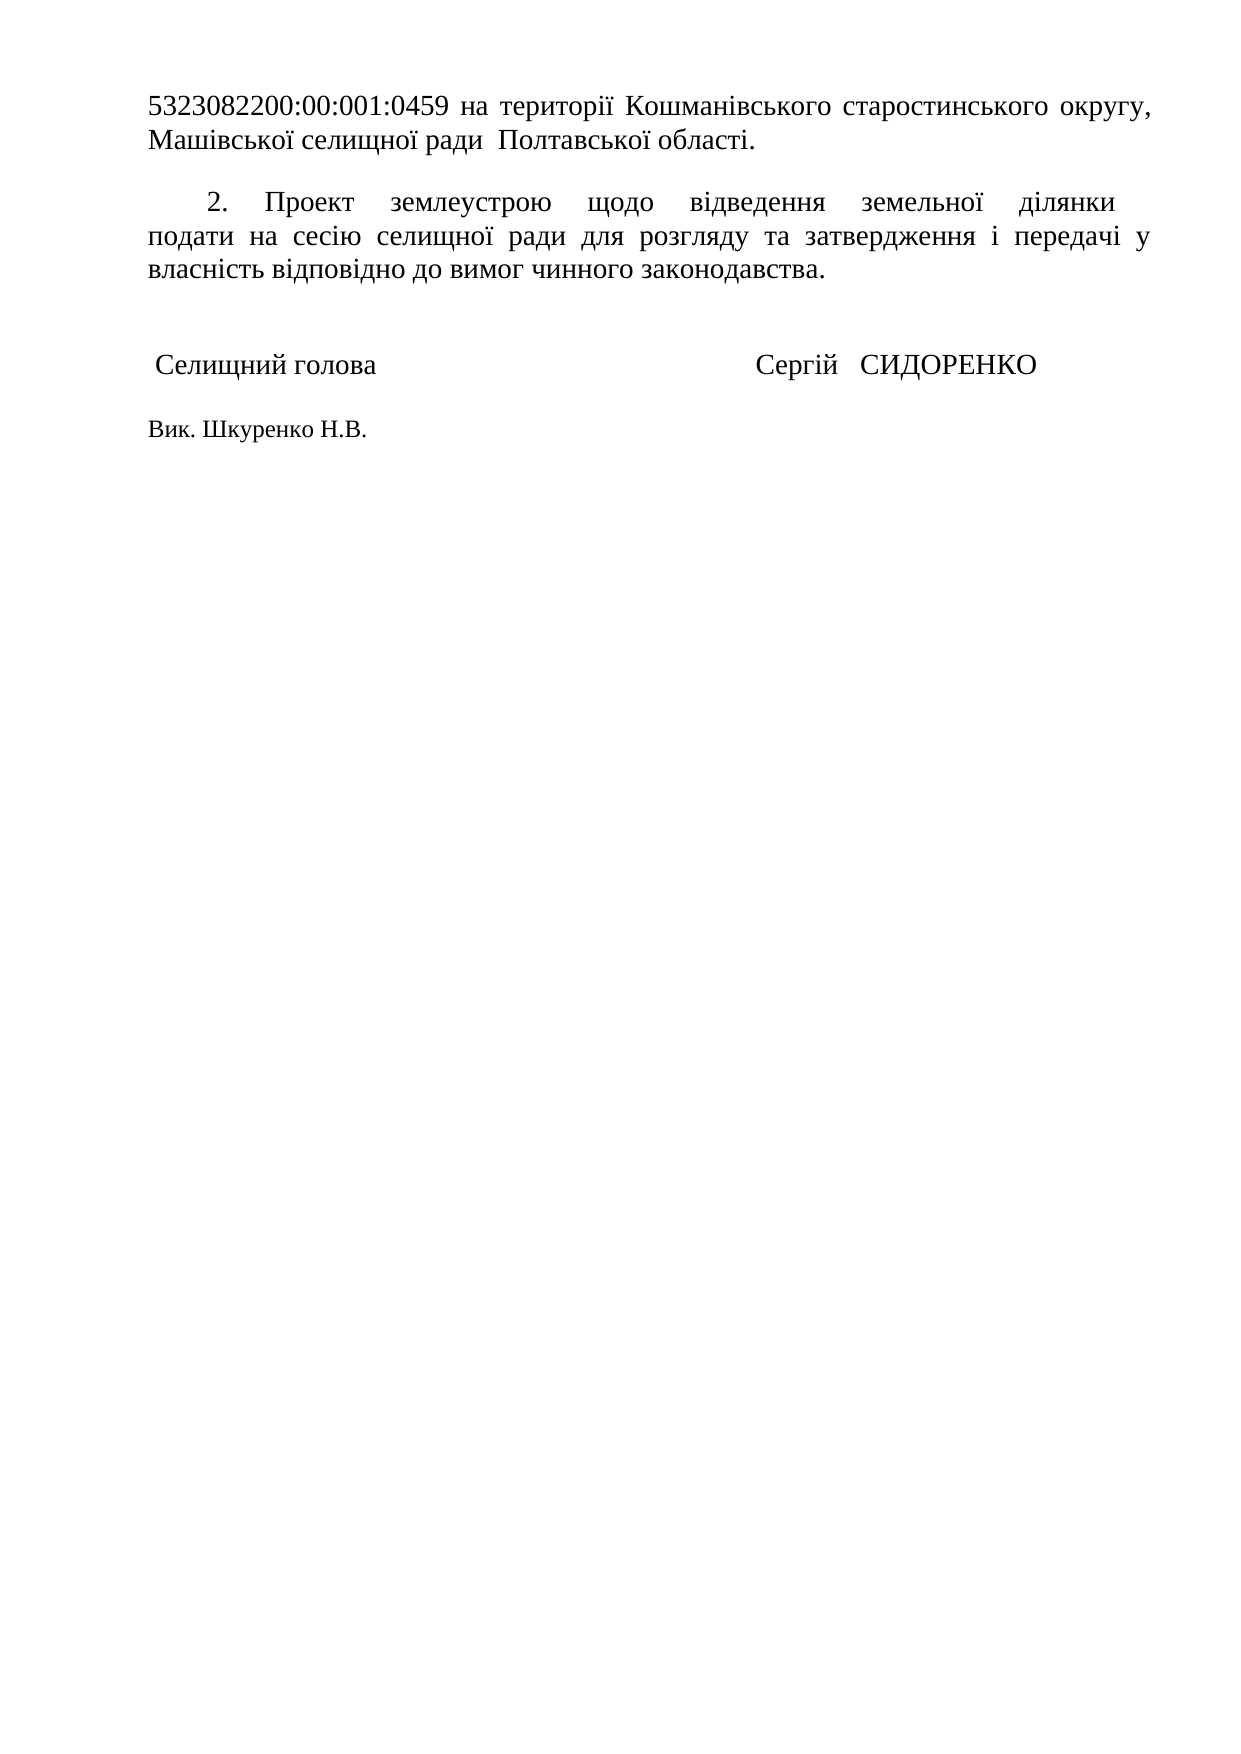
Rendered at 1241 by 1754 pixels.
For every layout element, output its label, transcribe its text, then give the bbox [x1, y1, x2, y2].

text 2. Проект землеустрою щодо відведення земельної ділянки подати на сесію селищної ради для розгляду та затвердження і передачі у власність відповідно до вимог чинного законодавства. [148, 184, 1152, 285]
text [148, 88, 1152, 156]
text Вик. Шкуренко Н.В. [148, 414, 1152, 443]
text Селищний голова Сергій СИДОРЕНКО [148, 347, 1152, 381]
